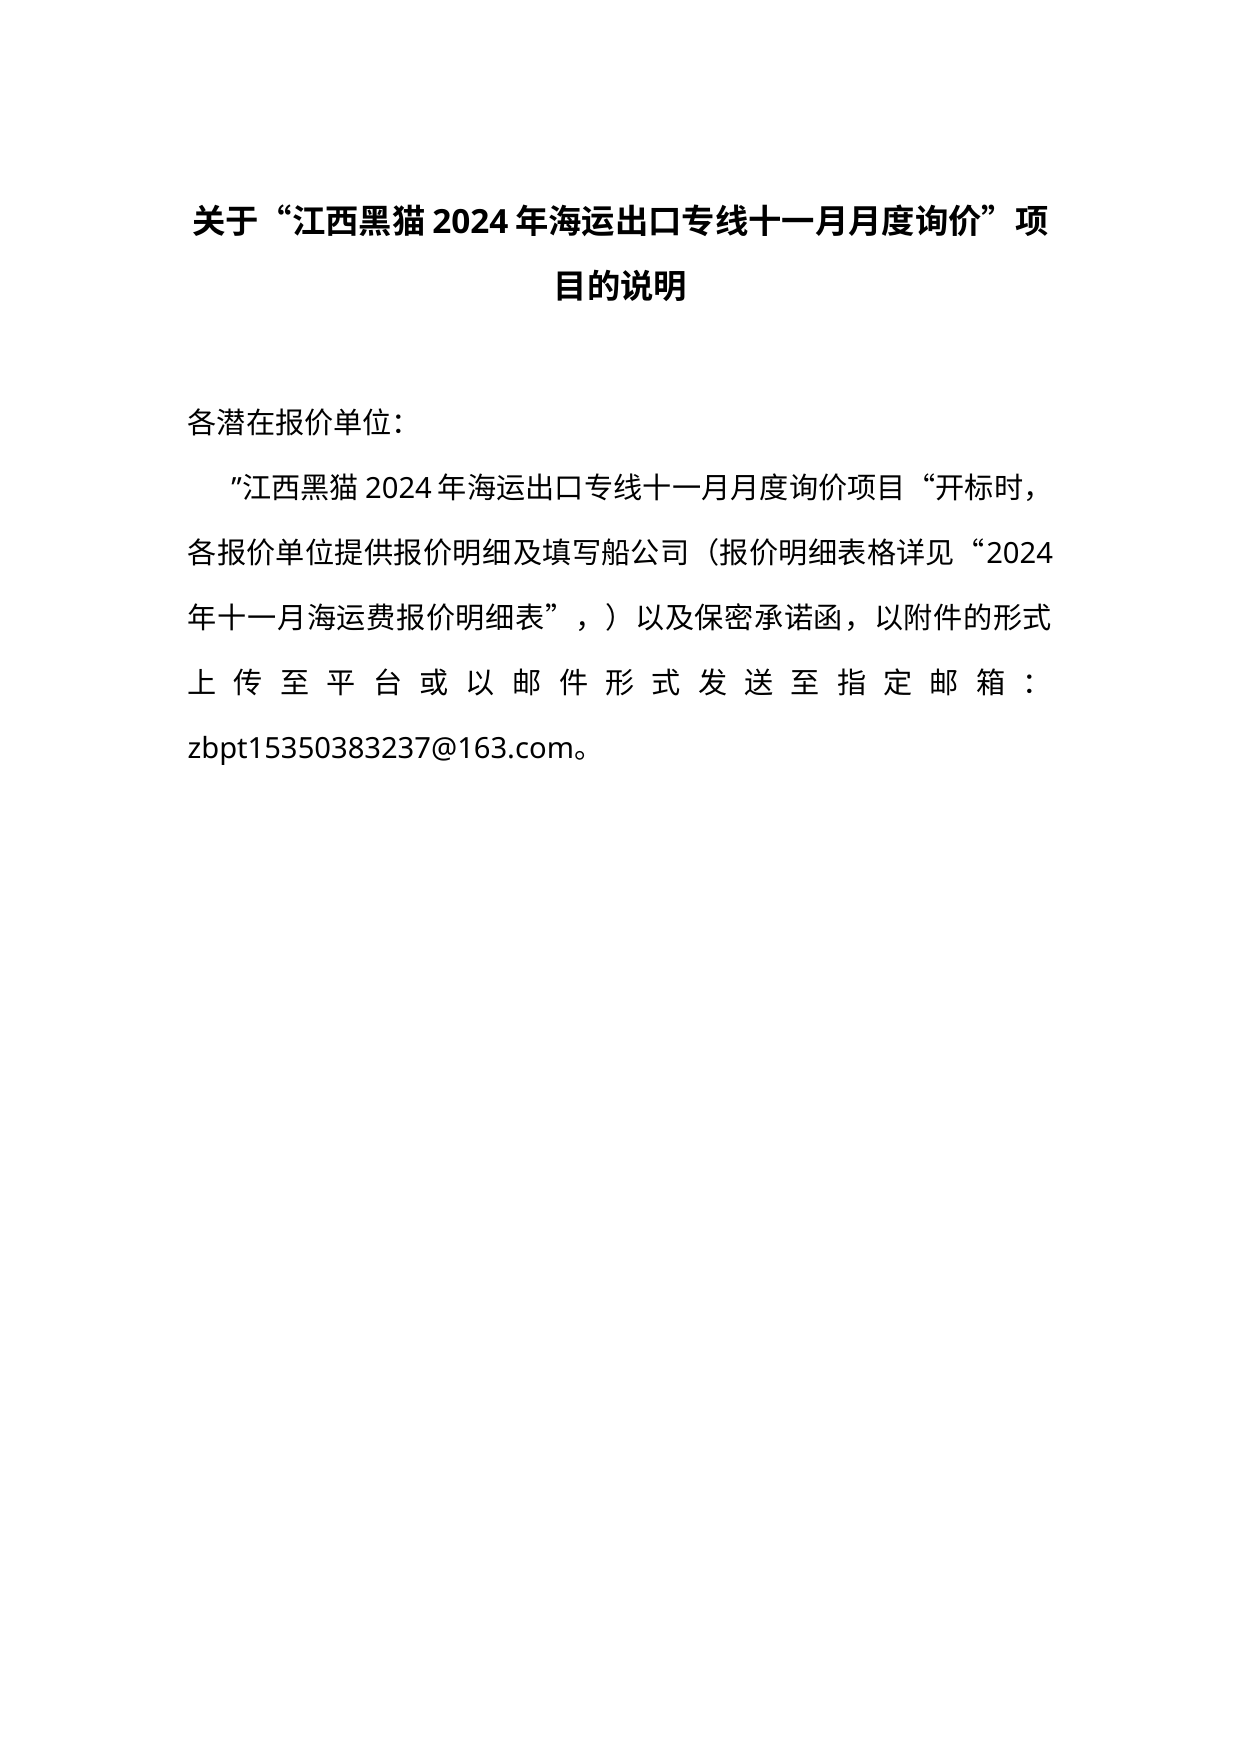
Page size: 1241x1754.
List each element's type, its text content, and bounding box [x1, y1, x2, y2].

text 各潜在报价单位： [187, 388, 1053, 453]
title 关于“江西黑猫2024年海运出口专线十一月月度询价”项目的说明 [187, 187, 1053, 317]
text ”江西黑猫2024年海运出口专线十一月月度询价项目“开标时，各报价单位提供报价明细及填写船公司（报价明细表格详见“2024年十一月海运费报价明细表”，）以及保密承诺函，以附件的形式上传至平台或以邮件形式发送至指定邮箱：zbpt15350383237@163.com。 [187, 453, 1053, 778]
